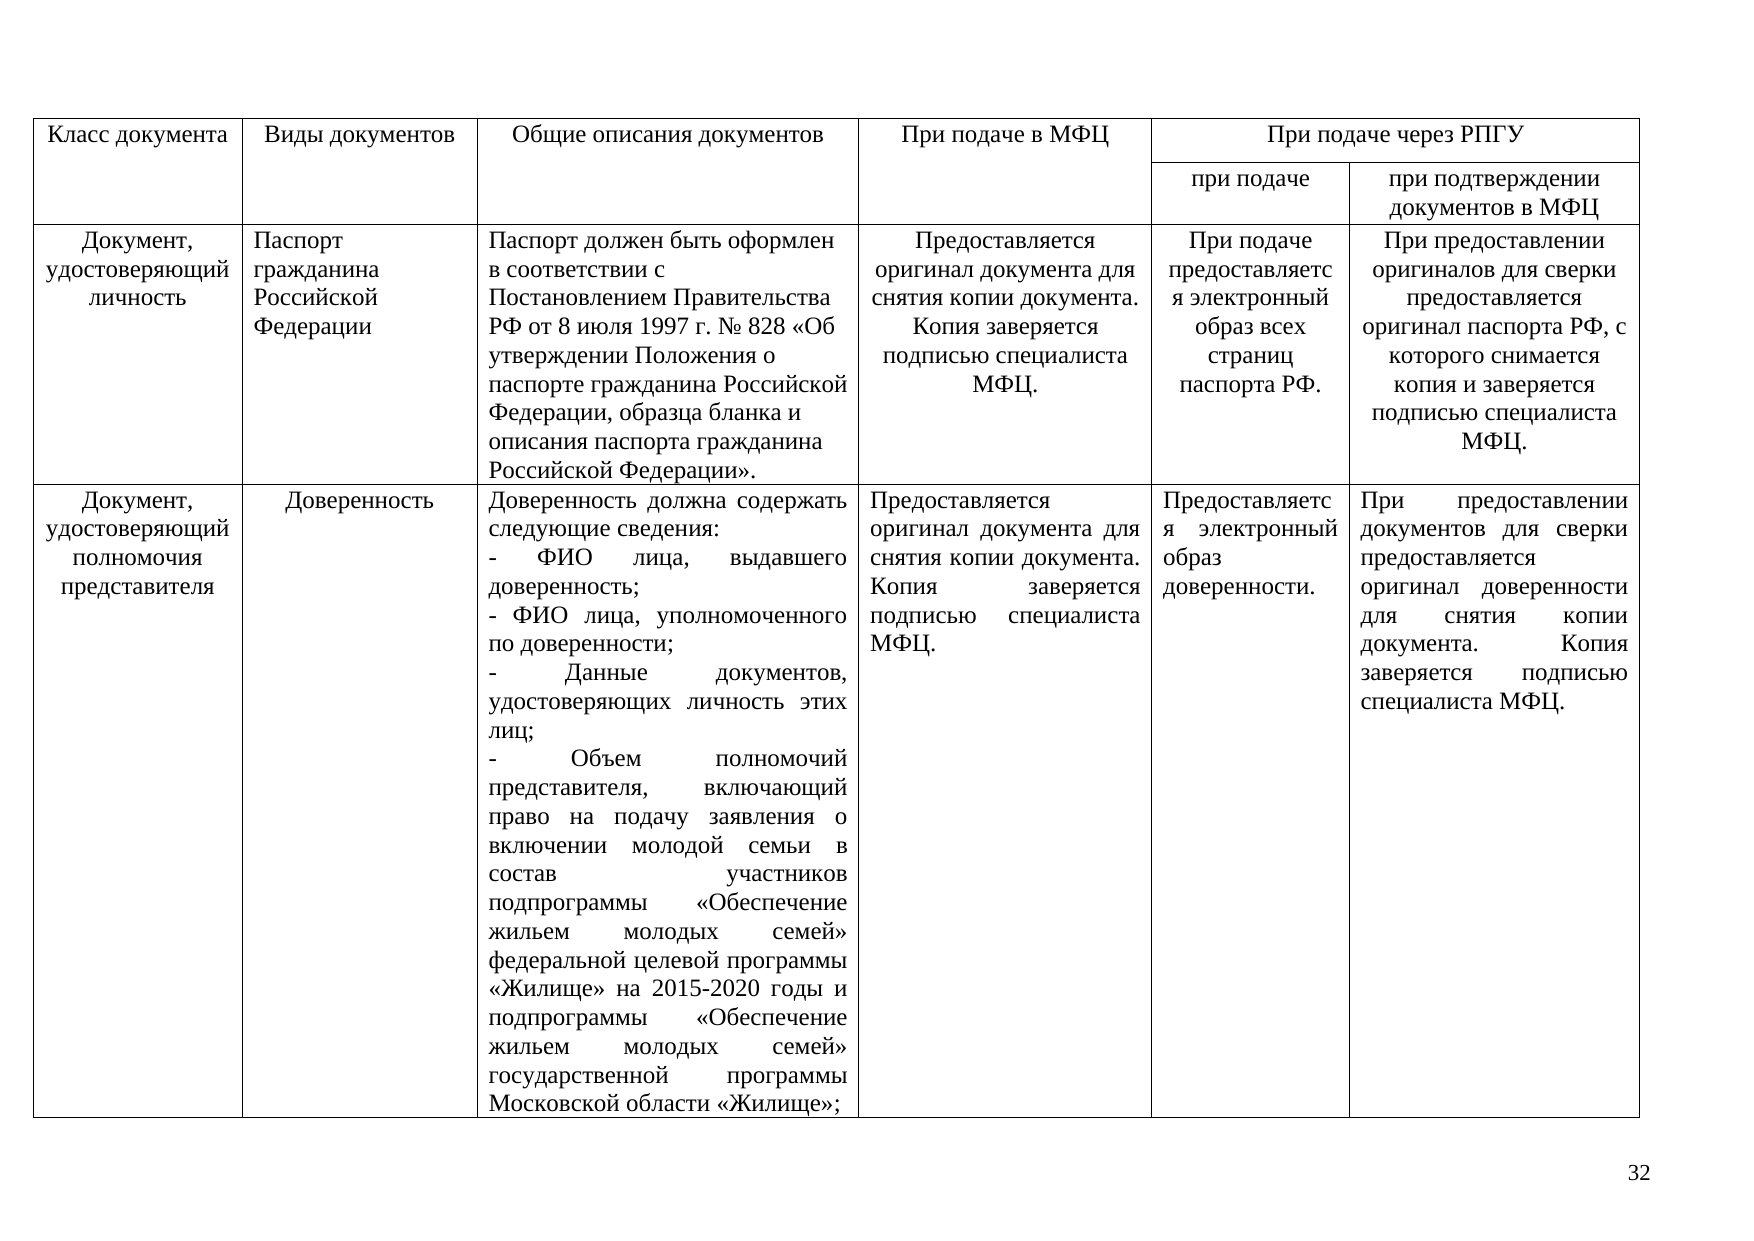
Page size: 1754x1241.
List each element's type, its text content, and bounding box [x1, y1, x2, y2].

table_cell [1350, 485, 1639, 1117]
table_cell Паспорт гражданина Российской Федерации [243, 225, 477, 484]
table_header При подаче через РПГУ [1152, 119, 1639, 162]
table_header При подаче в МФЦ [859, 119, 1151, 224]
table_cell Документ, удостоверяющий личность [34, 225, 242, 484]
table_cell при подтверждении документов в МФЦ [1350, 163, 1639, 224]
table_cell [859, 485, 1151, 1117]
table_cell при подаче [1152, 163, 1349, 224]
table_header Виды документов [243, 119, 477, 224]
table_header Общие описания документов [478, 119, 858, 224]
table_cell При подаче предоставляется электронный образ всех страниц паспорта РФ. [1152, 225, 1349, 484]
table_cell Доверенность [243, 485, 477, 1117]
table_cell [478, 485, 858, 1117]
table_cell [34, 485, 242, 1117]
table_header Класс документа [34, 119, 242, 224]
table_cell При предоставлении оригиналов для сверки предоставляется оригинал паспорта РФ, с которого снимается копия и заверяется подписью специалиста МФЦ. [1350, 225, 1639, 484]
table_cell Паспорт должен быть оформлен в соответствии с Постановлением Правительства РФ от 8 июля 1997 г. № 828 «Об утверждении Положения о паспорте гражданина Российской Федерации, образца бланка и описания паспорта гражданина Российской Федерации». [478, 225, 858, 484]
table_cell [1152, 485, 1349, 1117]
table_cell Предоставляется оригинал документа для снятия копии документа. Копия заверяется подписью специалиста МФЦ. [859, 225, 1151, 484]
